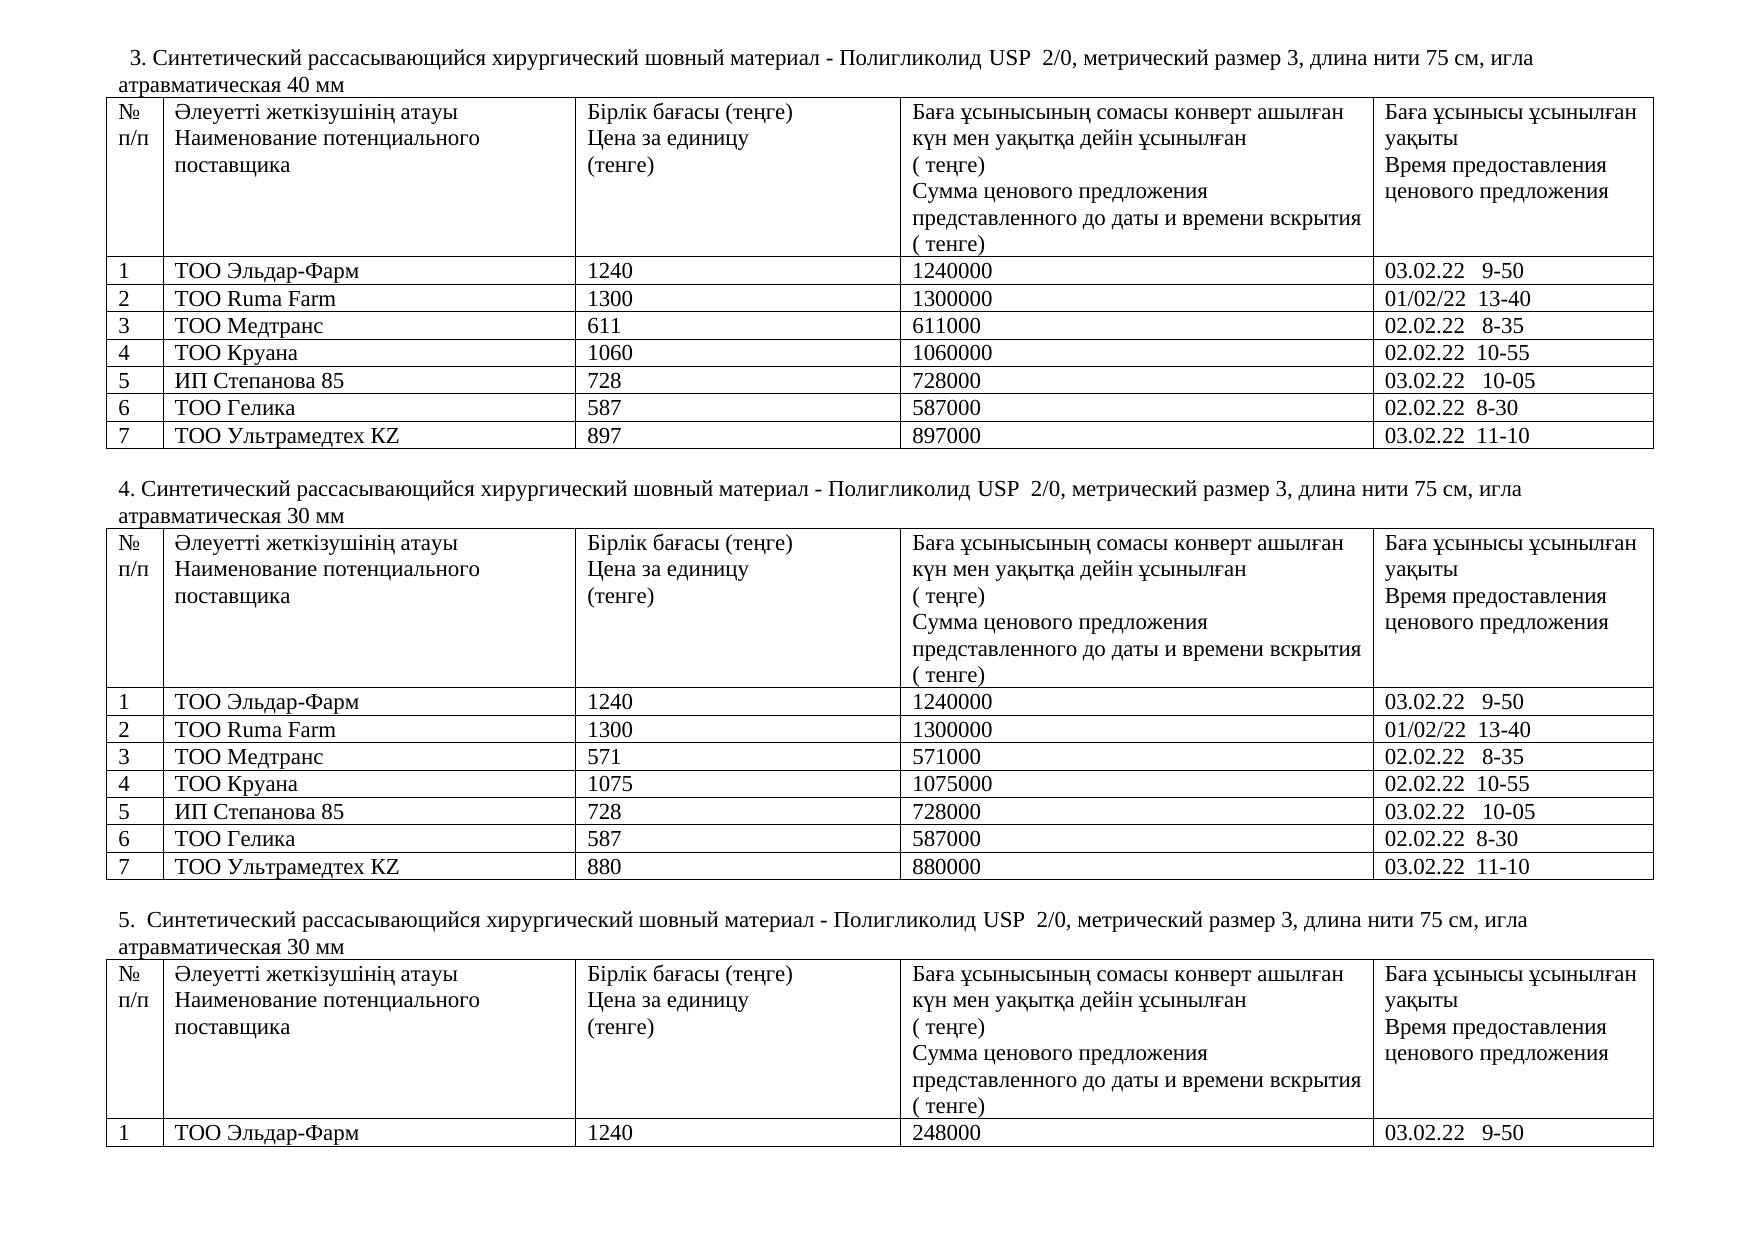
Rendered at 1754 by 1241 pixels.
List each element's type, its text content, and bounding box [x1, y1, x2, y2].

table_cell 587000 [901, 394, 1373, 421]
table_cell 1300000 [901, 716, 1373, 742]
table_cell 03.02.22 9-50 [1374, 1119, 1653, 1146]
table_cell 02.02.22 10-55 [1374, 340, 1653, 366]
table_cell 1240000 [901, 257, 1373, 284]
table_cell 2 [107, 716, 163, 742]
table_header Бірлік бағасы (теңге) Цена за единицу (тенге) [576, 98, 900, 256]
table_cell 728 [576, 798, 900, 824]
table_cell 1240 [576, 1119, 900, 1146]
table_cell ТОО Эльдар-Фарм [164, 1119, 575, 1146]
table_header Баға ұсынысы ұсынылған уақыты Время предоставления ценового предложения [1374, 529, 1653, 687]
table_cell 1240 [576, 257, 900, 284]
table_cell 02.02.22 8-35 [1374, 743, 1653, 769]
table_cell 4 [107, 340, 163, 366]
table_header Бірлік бағасы (теңге) Цена за единицу (тенге) [576, 529, 900, 687]
table_cell 5 [107, 367, 163, 393]
table_cell 2 [107, 285, 163, 311]
table_header Әлеуетті жеткізушінің атауы Наименование потенциального поставщика [164, 960, 575, 1118]
table_cell 1 [107, 1119, 163, 1146]
table_cell 897000 [901, 422, 1373, 448]
table_cell 880000 [901, 853, 1373, 879]
table_cell 1 [107, 257, 163, 284]
table_cell 01/02/22 13-40 [1374, 285, 1653, 311]
table_cell 3 [107, 312, 163, 338]
table_cell 587 [576, 394, 900, 421]
table_cell 03.02.22 11-10 [1374, 853, 1653, 879]
table_cell 1 [107, 688, 163, 715]
table_cell 7 [107, 422, 163, 448]
table_cell ТОО Ультрамедтех КZ [164, 853, 575, 879]
table_cell 571000 [901, 743, 1373, 769]
table_cell 5 [107, 798, 163, 824]
table_cell ТОО Ruma Farm [164, 716, 575, 742]
table_cell 1300 [576, 285, 900, 311]
table_cell ТОО Круана [164, 340, 575, 366]
table_cell 1300000 [901, 285, 1373, 311]
table_cell 1240 [576, 688, 900, 715]
table_header Баға ұсынысы ұсынылған уақыты Время предоставления ценового предложения [1374, 98, 1653, 256]
table_cell 587 [576, 825, 900, 852]
table_cell ИП Степанова 85 [164, 367, 575, 393]
table_cell 02.02.22 8-30 [1374, 394, 1653, 421]
table_cell 1075000 [901, 771, 1373, 797]
table_cell 02.02.22 8-30 [1374, 825, 1653, 852]
table_cell 01/02/22 13-40 [1374, 716, 1653, 742]
table_cell 02.02.22 8-35 [1374, 312, 1653, 338]
text 4. Синтетический рассасывающийся хирургический шовный материал - Полигликолид USP 2/0, метрический размер 3, длина нити 75 см, игла атравматическая 30 мм [118, 475, 1636, 528]
table_cell ИП Степанова 85 [164, 798, 575, 824]
table_cell ТОО Эльдар-Фарм [164, 688, 575, 715]
table_header Әлеуетті жеткізушінің атауы Наименование потенциального поставщика [164, 98, 575, 256]
table_header № п/п [107, 529, 163, 687]
table_header Бірлік бағасы (теңге) Цена за единицу (тенге) [576, 960, 900, 1118]
text 3. Синтетический рассасывающийся хирургический шовный материал - Полигликолид USP 2/0, метрический размер 3, длина нити 75 см, игла атравматическая 40 мм [118, 44, 1636, 97]
table_cell ТОО Ультрамедтех КZ [164, 422, 575, 448]
table_cell 611 [576, 312, 900, 338]
table_cell 1060 [576, 340, 900, 366]
table_cell 248000 [901, 1119, 1373, 1146]
table_cell 6 [107, 394, 163, 421]
table_cell 728000 [901, 367, 1373, 393]
table_cell 611000 [901, 312, 1373, 338]
table_cell 6 [107, 825, 163, 852]
table_cell ТОО Круана [164, 771, 575, 797]
table_cell ТОО Медтранс [164, 743, 575, 769]
table_cell 4 [107, 771, 163, 797]
table_cell 7 [107, 853, 163, 879]
table_cell ТОО Гелика [164, 394, 575, 421]
table_cell 3 [107, 743, 163, 769]
table_cell 728000 [901, 798, 1373, 824]
table_cell 03.02.22 10-05 [1374, 367, 1653, 393]
table_cell 03.02.22 9-50 [1374, 257, 1653, 284]
table_cell 571 [576, 743, 900, 769]
table_cell 03.02.22 11-10 [1374, 422, 1653, 448]
table_cell 02.02.22 10-55 [1374, 771, 1653, 797]
table_cell 1300 [576, 716, 900, 742]
table_header № п/п [107, 98, 163, 256]
table_cell 03.02.22 9-50 [1374, 688, 1653, 715]
text 5. Синтетический рассасывающийся хирургический шовный материал - Полигликолид USP 2/0, метрический размер 3, длина нити 75 см, игла атравматическая 30 мм [118, 906, 1636, 959]
table_cell 880 [576, 853, 900, 879]
table_cell ТОО Гелика [164, 825, 575, 852]
table_cell 1075 [576, 771, 900, 797]
table_cell 1060000 [901, 340, 1373, 366]
table_cell 897 [576, 422, 900, 448]
table_cell 587000 [901, 825, 1373, 852]
table_header Баға ұсынысы ұсынылған уақыты Время предоставления ценового предложения [1374, 960, 1653, 1118]
table_cell ТОО Медтранс [164, 312, 575, 338]
table_header № п/п [107, 960, 163, 1118]
table_cell ТОО Эльдар-Фарм [164, 257, 575, 284]
table_header Әлеуетті жеткізушінің атауы Наименование потенциального поставщика [164, 529, 575, 687]
table_cell ТОО Ruma Farm [164, 285, 575, 311]
table_cell 1240000 [901, 688, 1373, 715]
table_cell 728 [576, 367, 900, 393]
table_cell 03.02.22 10-05 [1374, 798, 1653, 824]
